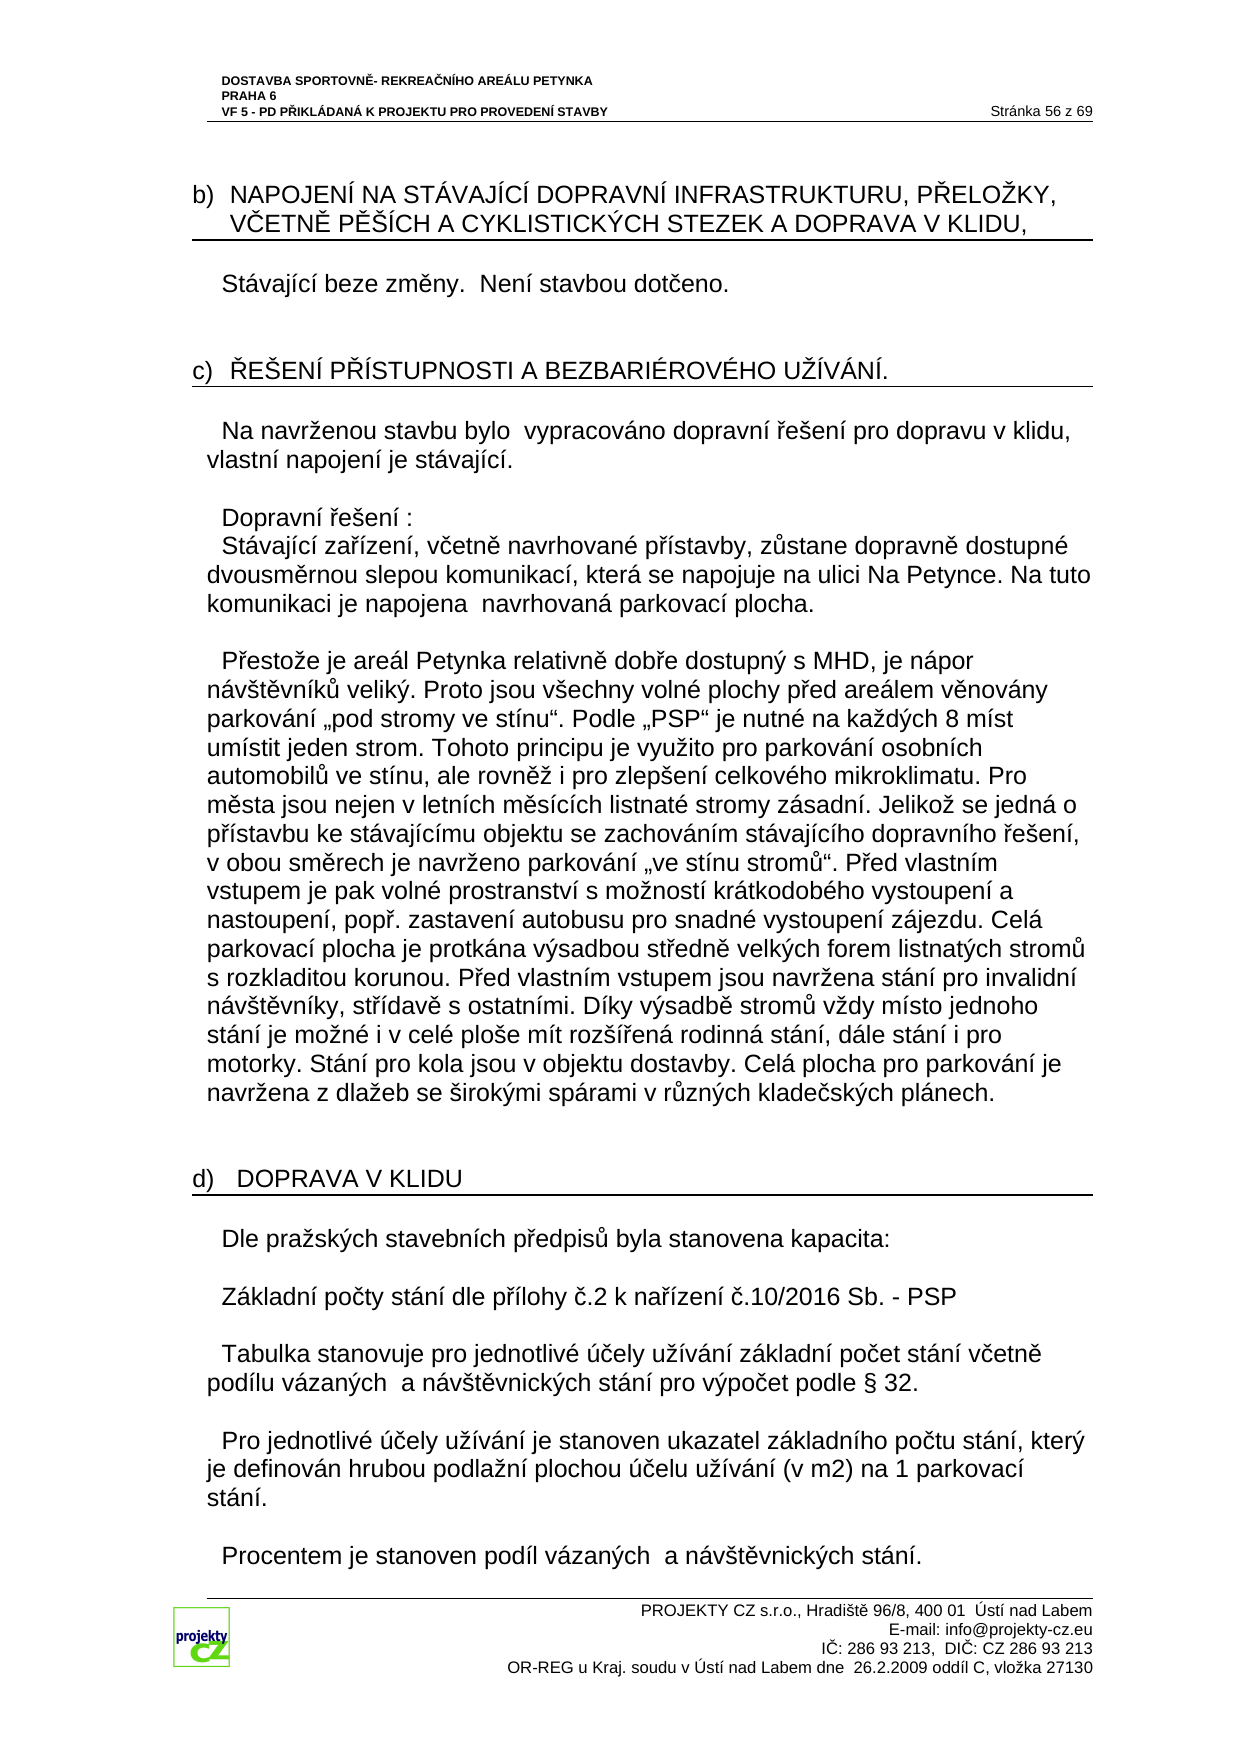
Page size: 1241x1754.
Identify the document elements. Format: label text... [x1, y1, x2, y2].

picture [170, 1605, 233, 1670]
subtitle NAPOJENÍ NA STÁVAJÍCÍ DOPRAVNÍ INFRASTRUKTURU, PŘELOŽKY, VČETNĚ PĚŠÍCH A CYKLISTICKÝCH STEZEK A DOPRAVA V KLIDU, [192, 180, 1093, 239]
text Procentem je stanoven podíl vázaných a návštěvnických stání. [207, 1541, 1093, 1569]
text Stávající zařízení, včetně navrhované přístavby, zůstane dopravně dostupné dvousměrnou slepou komunikací, která se napojuje na ulici Na Petynce. Na tuto komunikaci je napojena navrhovaná parkovací plocha. [207, 531, 1093, 617]
text Dopravní řešení : [207, 502, 1093, 531]
text Stávající beze změny. Není stavbou dotčeno. [207, 269, 1093, 298]
text Tabulka stanovuje pro jednotlivé účely užívání základní počet stání včetně podílu vázaných a návštěvnických stání pro výpočet podle § 32. [207, 1339, 1093, 1397]
subtitle DOPRAVA V KLIDU [192, 1164, 1093, 1194]
text Na navrženou stavbu bylo vypracováno dopravní řešení pro dopravu v klidu, vlastní napojení je stávající. [207, 416, 1093, 474]
text Pro jednotlivé účely užívání je stanoven ukazatel základního počtu stání, který je definován hrubou podlažní plochou účelu užívání (v m2) na 1 parkovací stání. [207, 1426, 1093, 1512]
subtitle ŘEŠENÍ PŘÍSTUPNOSTI A BEZBARIÉROVÉHO UŽÍVÁNÍ. [192, 356, 1093, 386]
text Přestože je areál Petynka relativně dobře dostupný s MHD, je nápor návštěvníků veliký. Proto jsou všechny volné plochy před areálem věnovány parkování „pod stromy ve stínu“. Podle „PSP“ je nutné na každých 8 míst umístit jeden strom. Tohoto principu je využito pro parkování osobních automobilů ve stínu, ale rovněž i pro zlepšení celkového mikroklimatu. Pro města jsou nejen v letních měsících listnaté stromy zásadní. Jelikož se jedná o přístavbu ke stávajícímu objektu se zachováním stávajícího dopravního řešení, v obou směrech je navrženo parkování „ve stínu stromů“. Před vlastním vstupem je pak volné prostranství s možností krátkodobého vystoupení a nastoupení, popř. zastavení autobusu pro snadné vystoupení zájezdu. Celá parkovací plocha je protkána výsadbou středně velkých forem listnatých stromů s rozkladitou korunou. Před vlastním vstupem jsou navržena stání pro invalidní návštěvníky, střídavě s ostatními. Díky výsadbě stromů vždy místo jednoho stání je možné i v celé ploše mít rozšířená rodinná stání, dále stání i pro motorky. Stání pro kola jsou v objektu dostavby. Celá plocha pro parkování je navržena z dlažeb se širokými spárami v různých kladečských plánech. [207, 646, 1093, 1106]
text Základní počty stání dle přílohy č.2 k nařízení č.10/2016 Sb. - PSP [207, 1282, 1093, 1311]
text Dle pražských stavebních předpisů byla stanovena kapacita: [207, 1224, 1093, 1253]
